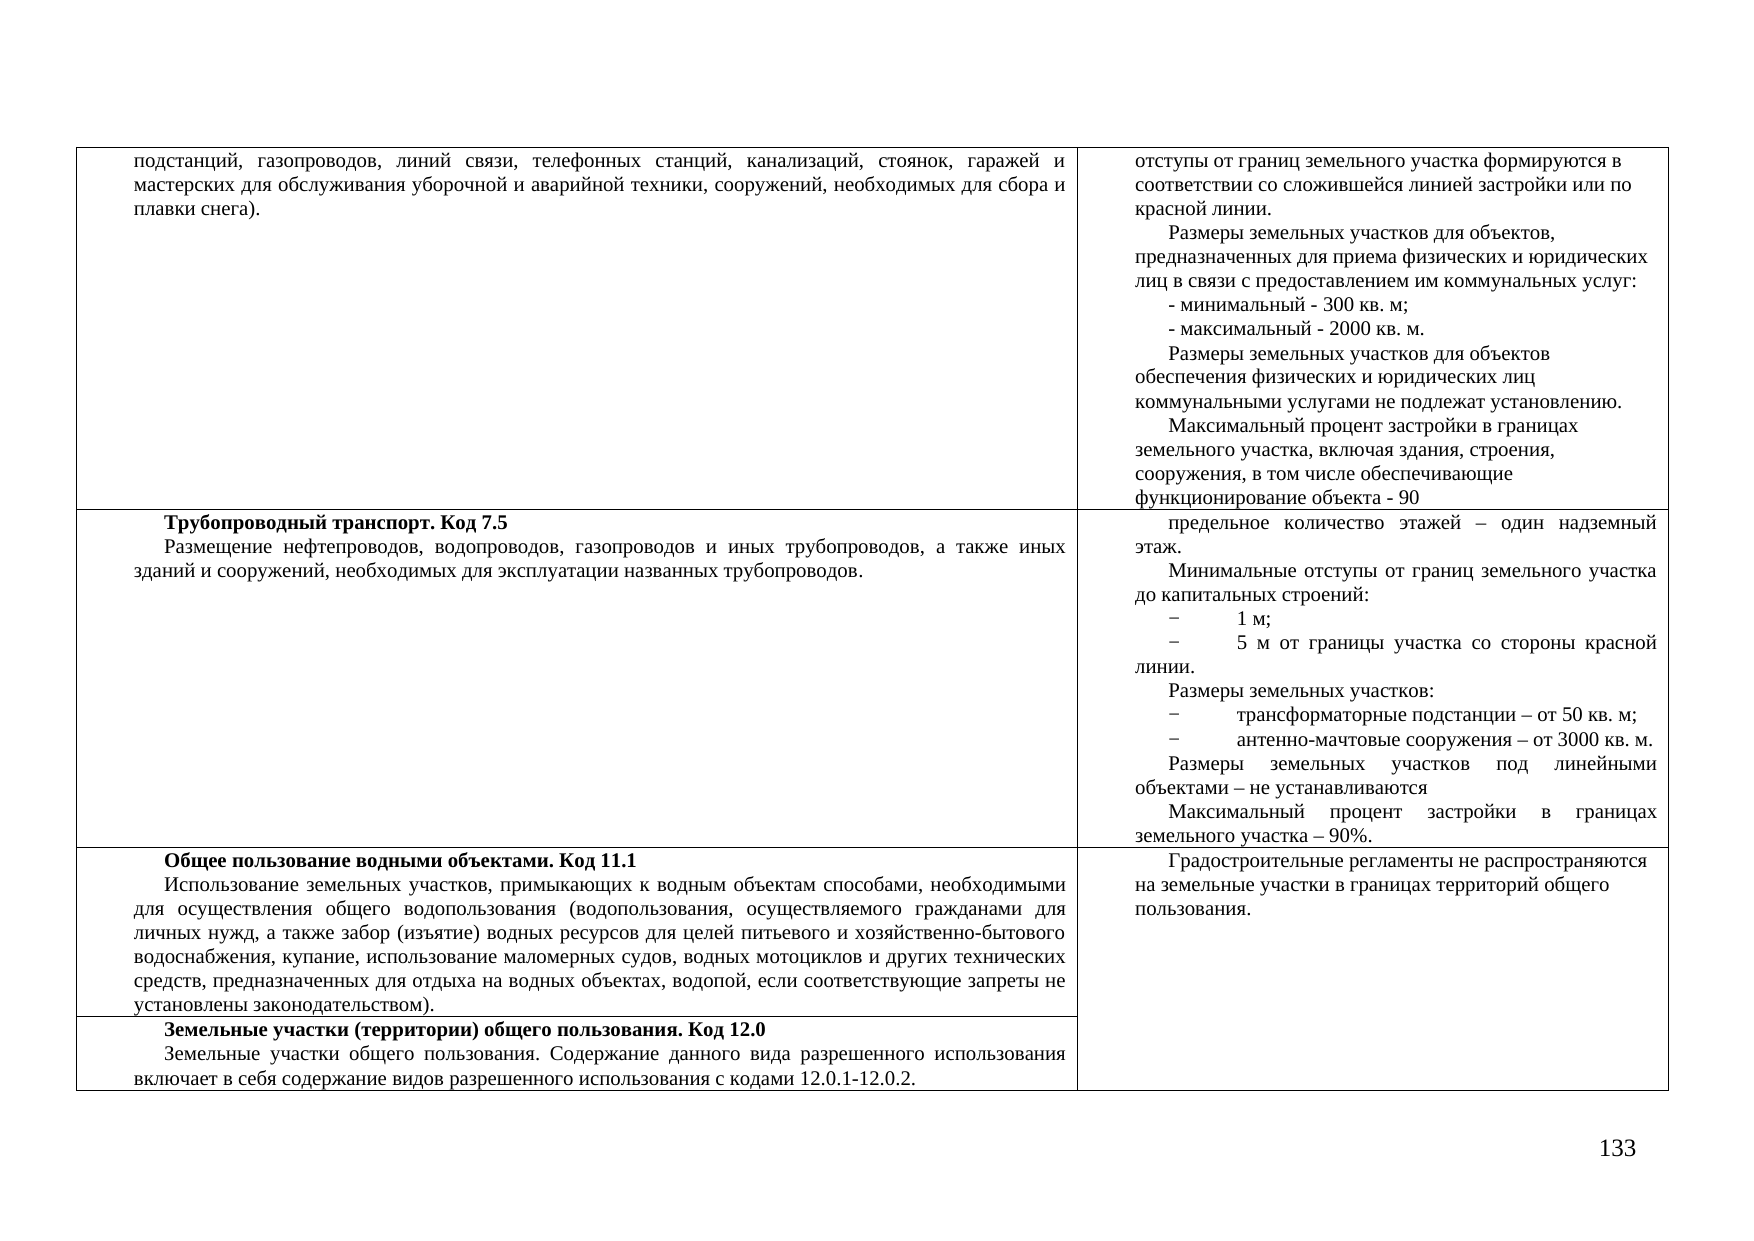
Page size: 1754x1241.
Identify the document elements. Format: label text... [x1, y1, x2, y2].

table_cell Земельные участки (территории) общего пользования. Код 12.0 Земельные участки общего пользования. Содержание данного вида разрешенного использования включает в себя содержание видов разрешенного использования с кодами 12.0.1-12.0.2. [77, 1017, 1077, 1089]
table_cell предельное количество этажей – один надземный этаж. Минимальные отступы от границ земельного участка до капитальных строений: − 1 м; − 5 м от границы участка со стороны красной линии. Размеры земельных участков: − трансформаторные подстанции – от 50 кв. м; − антенно-мачтовые сооружения – от 3000 кв. м. Размеры земельных участков под линейными объектами – не устанавливаются Максимальный процент застройки в границах земельного участка – 90%. [1078, 510, 1668, 847]
table_cell Градостроительные регламенты не распространяются на земельные участки в границах территорий общего пользования. [1078, 848, 1668, 1089]
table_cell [77, 148, 1077, 509]
table_cell Трубопроводный транспорт. Код 7.5 Размещение нефтепроводов, водопроводов, газопроводов и иных трубопроводов, а также иных зданий и сооружений, необходимых для эксплуатации названных трубопроводов. [77, 510, 1077, 847]
table_cell Общее пользование водными объектами. Код 11.1 Использование земельных участков, примыкающих к водным объектам способами, необходимыми для осуществления общего водопользования (водопользования, осуществляемого гражданами для личных нужд, а также забор (изъятие) водных ресурсов для целей питьевого и хозяйственно-бытового водоснабжения, купание, использование маломерных судов, водных мотоциклов и других технических средств, предназначенных для отдыха на водных объектах, водопой, если соответствующие запреты не установлены законодательством). [77, 848, 1077, 1016]
